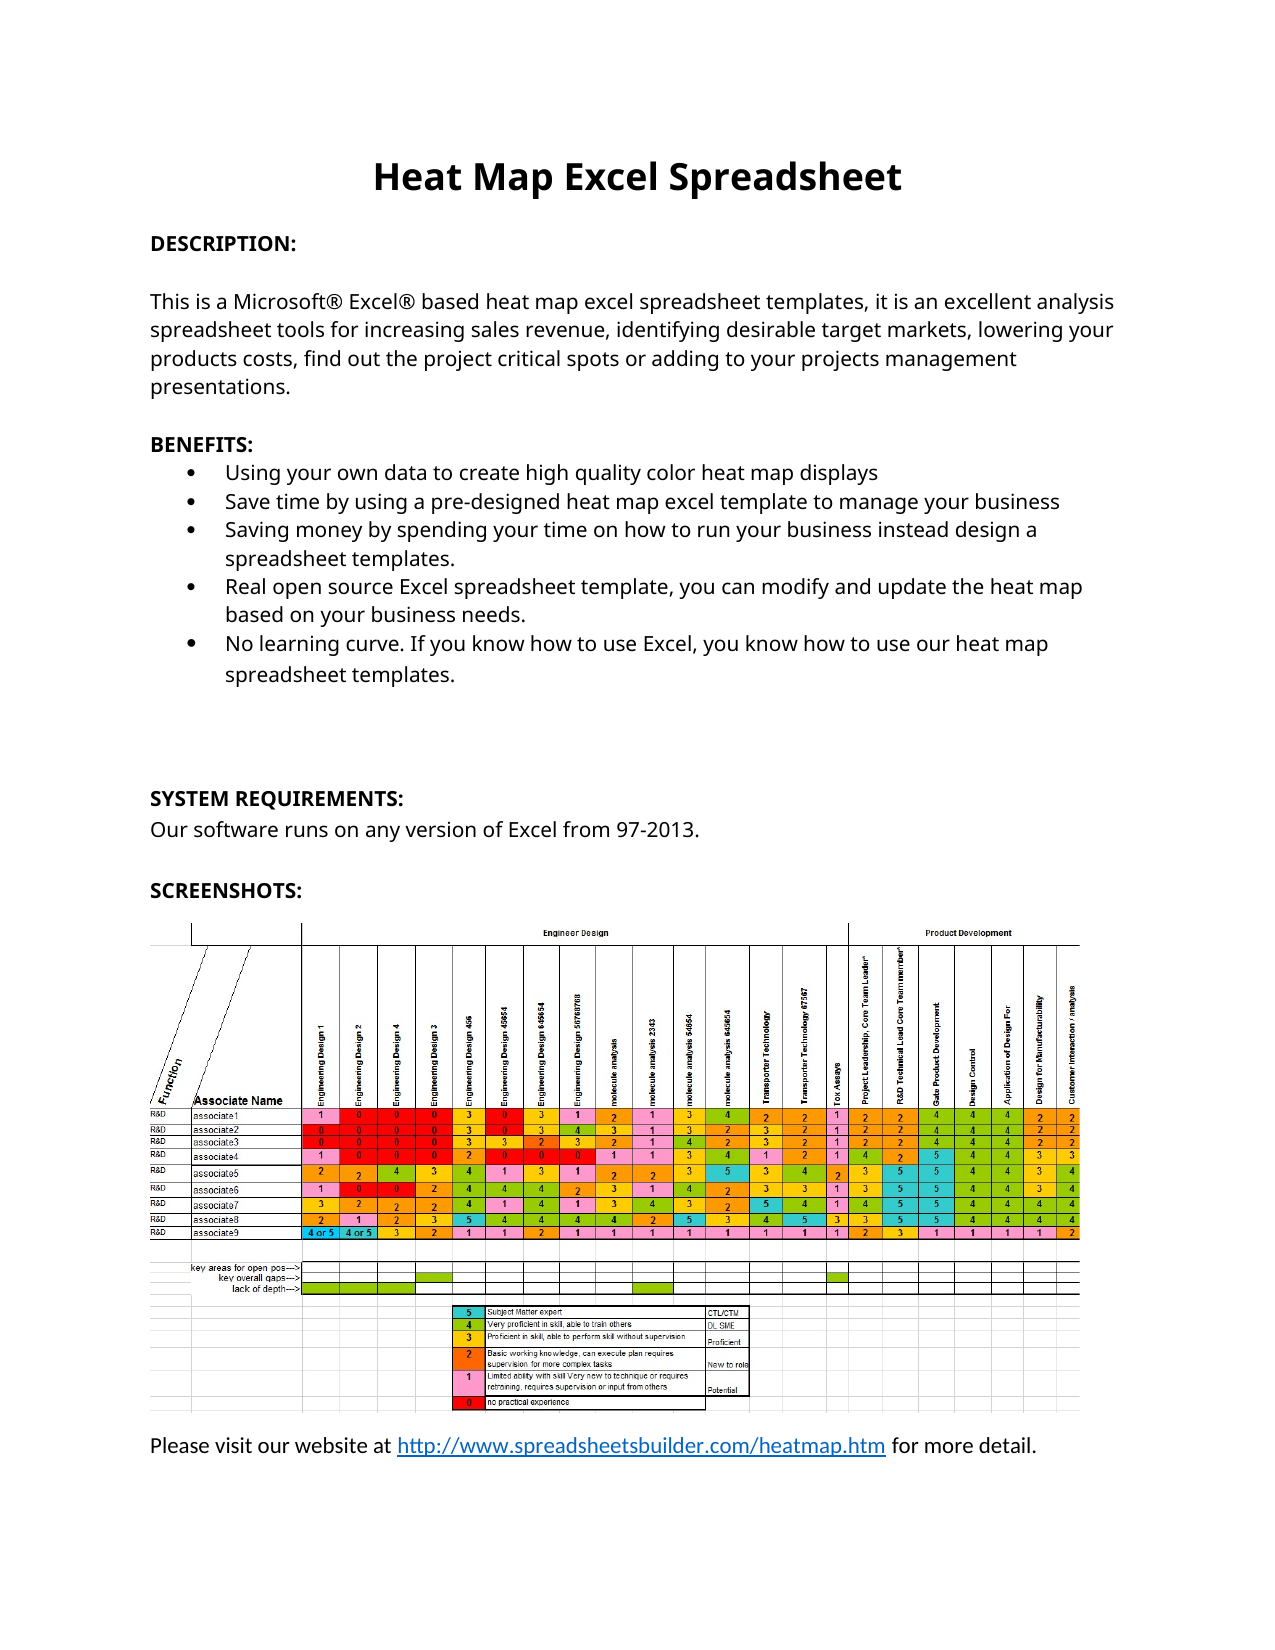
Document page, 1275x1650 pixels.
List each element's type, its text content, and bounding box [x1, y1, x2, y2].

picture [150, 923, 1080, 1413]
text SYSTEM REQUIREMENTS: Our software runs on any version of Excel from 97-2013. SCREENSHOTS: [150, 784, 1125, 904]
text DESCRIPTION: [150, 229, 1125, 258]
text Heat Map Excel Spreadsheet [150, 150, 1125, 201]
text Please visit our website at http://www.spreadsheetsbuilder.com/heatmap.htm for more detail. [150, 1431, 1125, 1459]
list Real open source Excel spreadsheet template, you can modify and update the heat map based on your business needs. [187, 572, 1125, 629]
list Saving money by spending your time on how to run your business instead design a spreadsheet templates. [187, 515, 1125, 572]
text BENEFITS: [150, 430, 1125, 458]
list Save time by using a pre-designed heat map excel template to manage your business [187, 487, 1125, 515]
list No learning curve. If you know how to use Excel, you know how to use our heat map spreadsheet templates. [187, 629, 1125, 718]
list Using your own data to create high quality color heat map displays [187, 458, 1125, 487]
text This is a Microsoft® Excel® based heat map excel spreadsheet templates, it is an excellent analysis spreadsheet tools for increasing sales revenue, identifying desirable target markets, lowering your products costs, find out the project critical spots or adding to your projects management presentations. [150, 287, 1125, 401]
